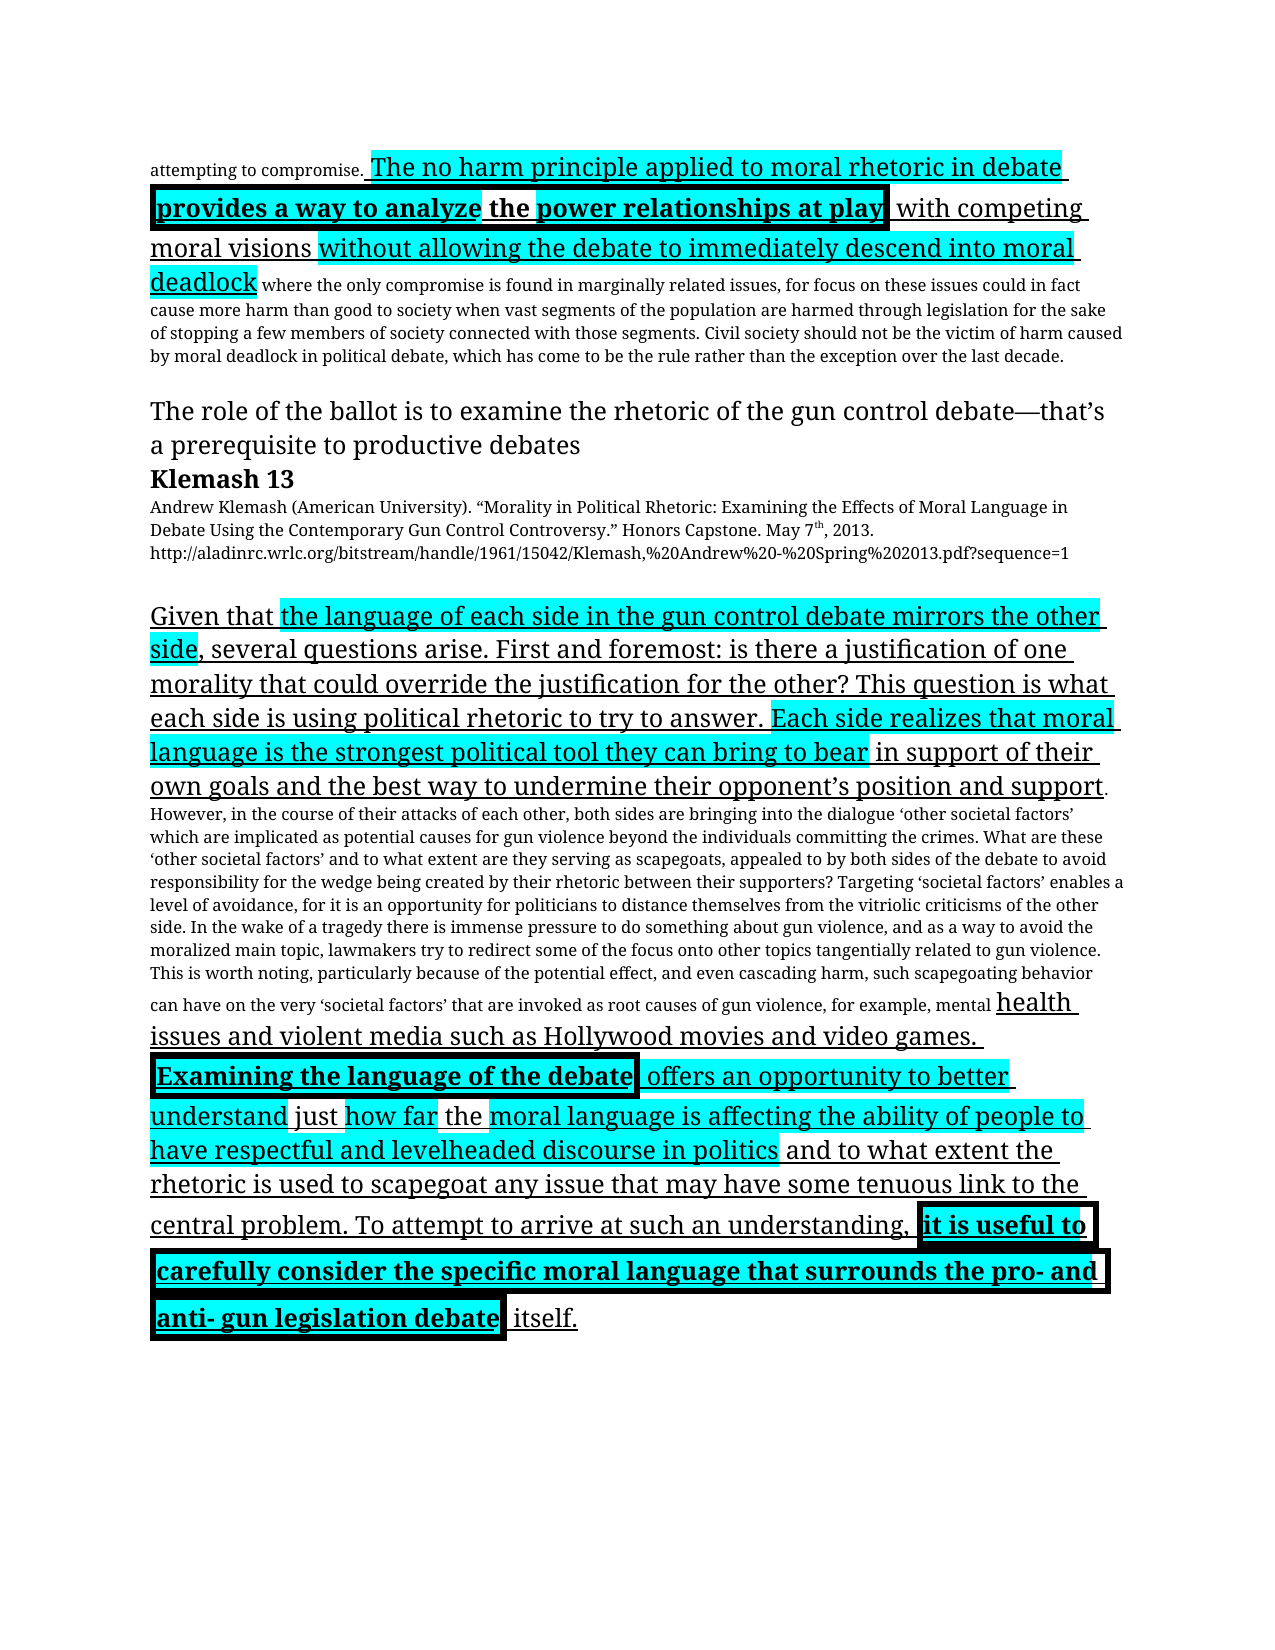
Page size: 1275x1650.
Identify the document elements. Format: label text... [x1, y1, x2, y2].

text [150, 150, 1125, 367]
text Klemash 13 [150, 462, 1125, 496]
subtitle The role of the ballot is to examine the rhetoric of the gun control debate—that’s a prerequisite to productive debates [150, 394, 1125, 462]
text Given that the language of each side in the gun control debate mirrors the other side, several questions arise. First and foremost: is there a justification of one morality that could override the justification for the other? This question is what each side is using political rhetoric to try to answer. Each side realizes that moral language is the strongest political tool they can bring to bear in support of their own goals and the best way to undermine their opponent’s position and support. However, in the course of their attacks of each other, both sides are bringing into the dialogue ‘other societal factors’ which are implicated as potential causes for gun violence beyond the individuals committing the crimes. What are these ‘other societal factors’ and to what extent are they serving as scapegoats, appealed to by both sides of the debate to avoid responsibility for the wedge being created by their rhetoric between their supporters? Targeting ‘societal factors’ enables a level of avoidance, for it is an opportunity for politicians to distance themselves from the vitriolic criticisms of the other side. In the wake of a tragedy there is immense pressure to do something about gun violence, and as a way to avoid the moralized main topic, lawmakers try to redirect some of the focus onto other topics tangentially related to gun violence. This is worth noting, particularly because of the potential effect, and even cascading harm, such scapegoating behavior can have on the very ‘societal factors’ that are invoked as root causes of gun violence, for example, mental health issues and violent media such as Hollywood movies and video games. Examining the language of the debate offers an opportunity to better understand just how far the moral language is affecting the ability of people to have respectful and levelheaded discourse in politics and to what extent the rhetoric is used to scapegoat any issue that may have some tenuous link to the central problem. To attempt to arrive at such an understanding, it is useful to carefully consider the specific moral language that surrounds the pro- and anti- gun legislation debate itself. [150, 598, 1125, 1341]
text Andrew Klemash (American University). “Morality in Political Rhetoric: Examining the Effects of Moral Language in Debate Using the Contemporary Gun Control Controversy.” Honors Capstone. May 7th, 2013. http://aladinrc.wrlc.org/bitstream/handle/1961/15042/Klemash,%20Andrew%20-%20Spring%202013.pdf?sequence=1 [150, 496, 1125, 564]
